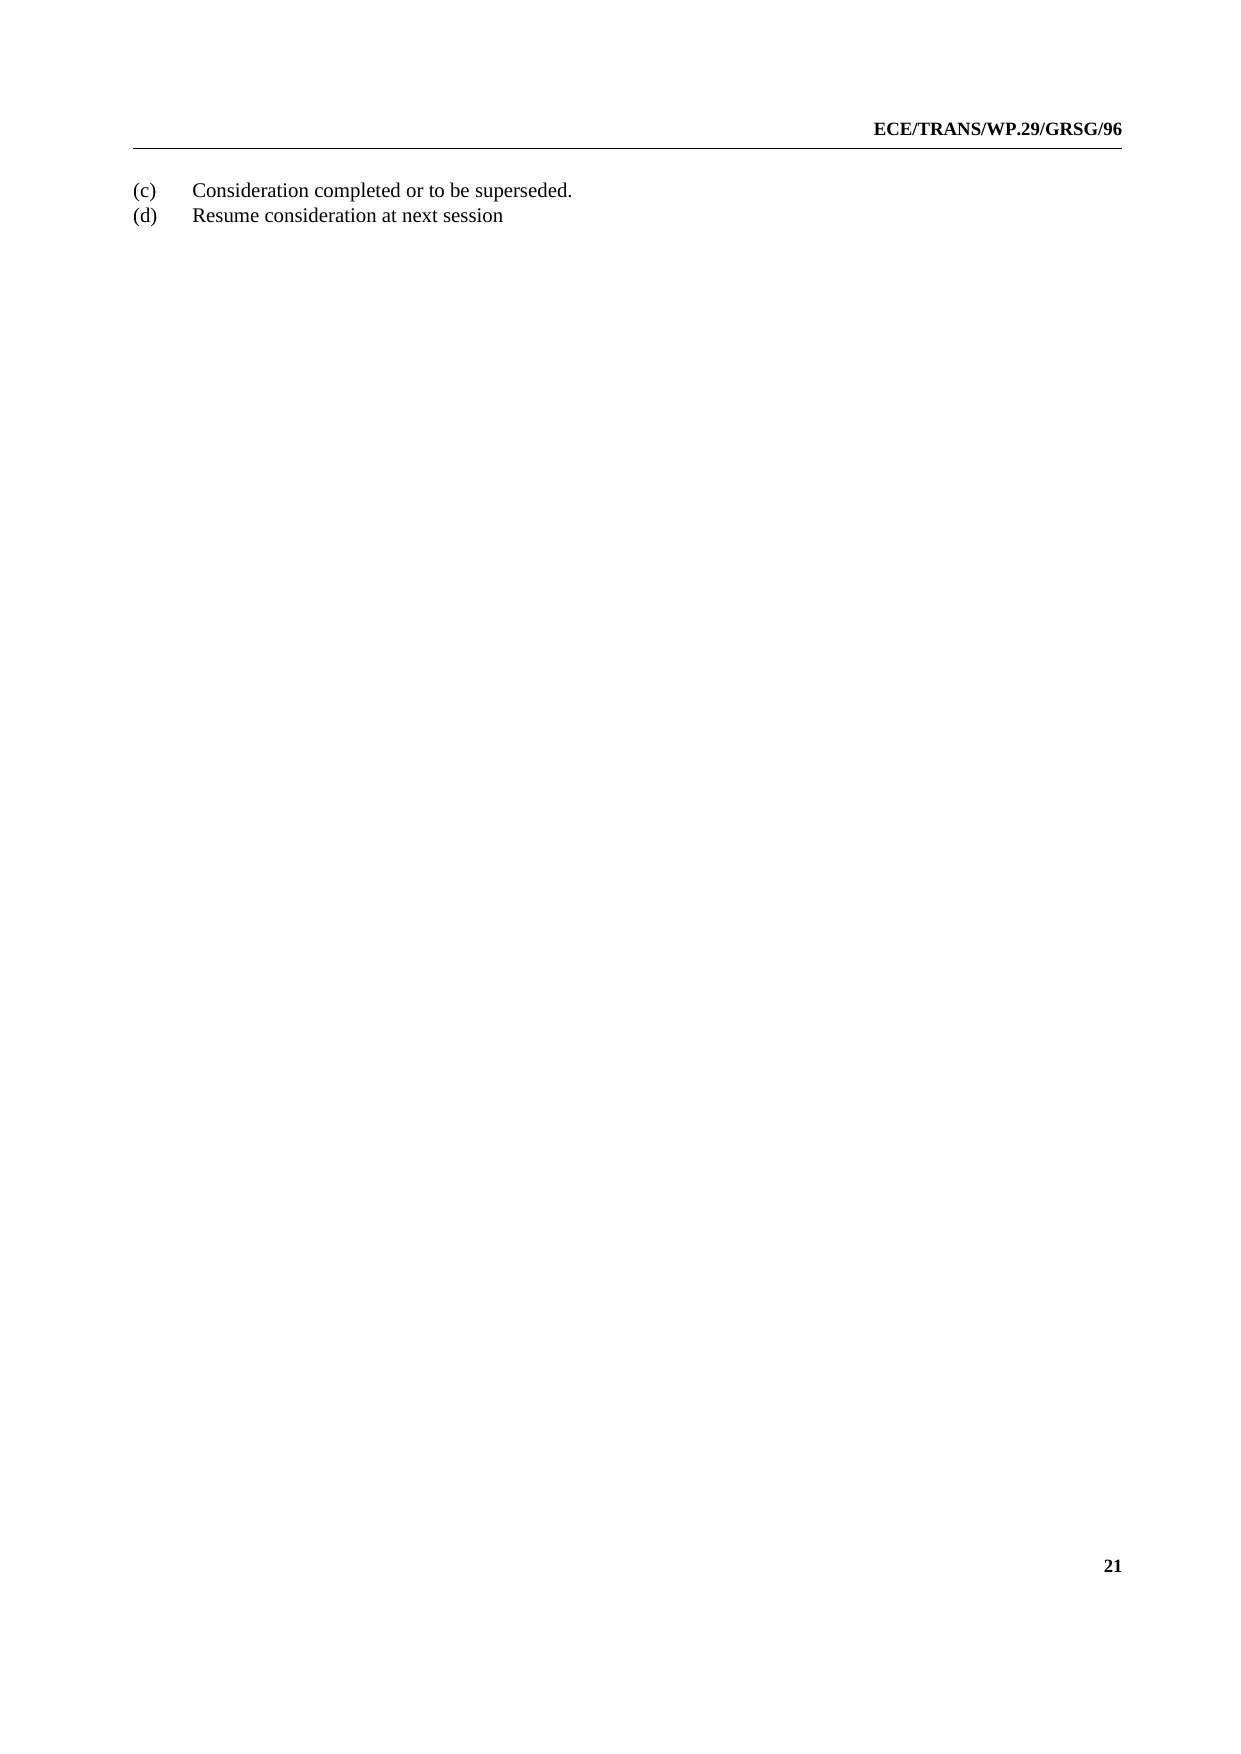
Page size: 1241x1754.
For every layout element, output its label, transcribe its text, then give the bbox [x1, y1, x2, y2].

text (c) Consideration completed or to be superseded. [133, 177, 1122, 202]
text (d) Resume consideration at next session [133, 202, 1122, 227]
